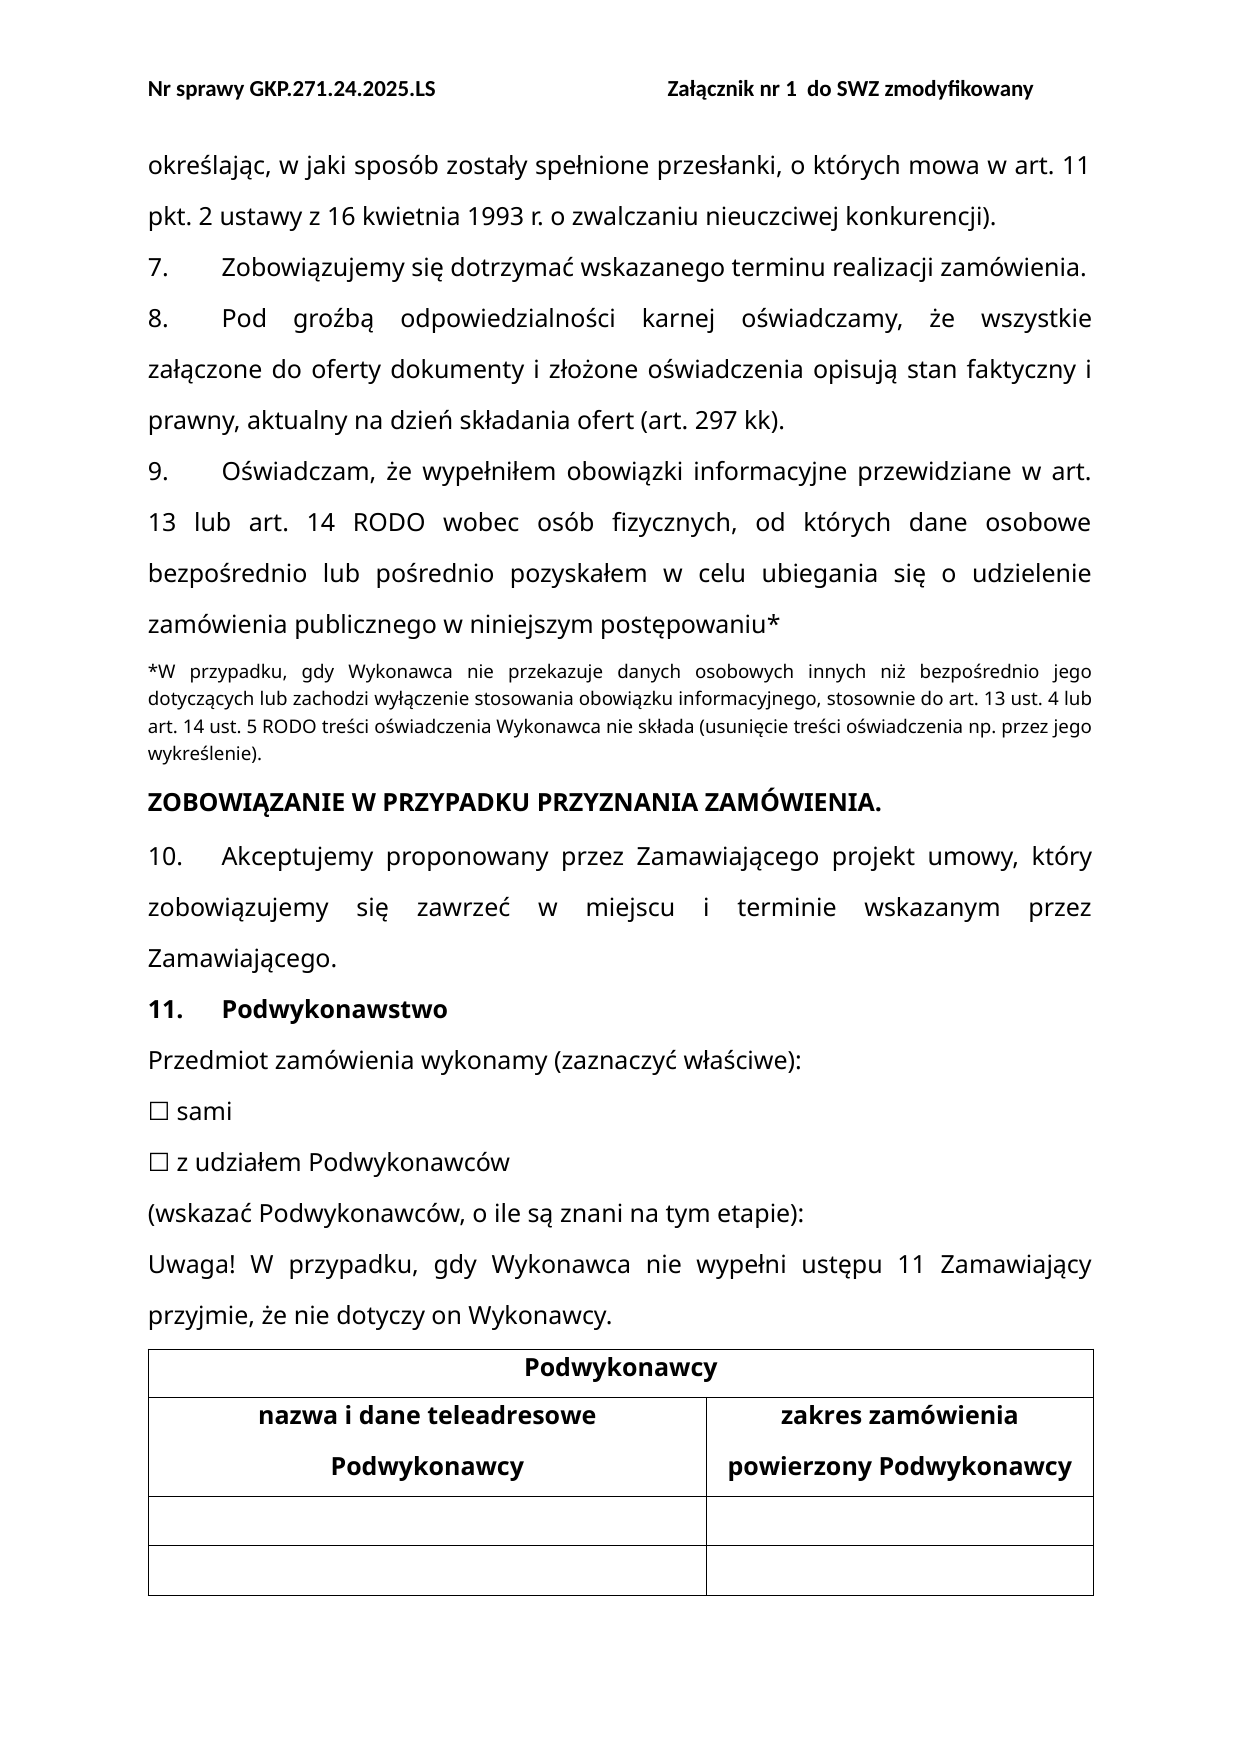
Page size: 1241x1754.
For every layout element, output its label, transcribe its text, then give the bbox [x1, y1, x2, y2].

text 9. Oświadczam, że wypełniłem obowiązki informacyjne przewidziane w art. 13 lub art. 14 RODO wobec osób fizycznych, od których dane osobowe bezpośrednio lub pośrednio pozyskałem w celu ubiegania się o udzielenie zamówienia publicznego w niniejszym postępowaniu* [148, 454, 1093, 641]
text ZOBOWIĄZANIE W PRZYPADKU PRZYZNANIA ZAMÓWIENIA. [148, 785, 1093, 819]
text 8. Pod groźbą odpowiedzialności karnej oświadczamy, że wszystkie załączone do oferty dokumenty i złożone oświadczenia opisują stan faktyczny i prawny, aktualny na dzień składania ofert (art. 297 kk). [148, 301, 1093, 437]
table_cell nazwa i dane teleadresowe Podwykonawcy [149, 1398, 706, 1496]
text Przedmiot zamówienia wykonamy (zaznaczyć właściwe): [148, 1042, 1093, 1076]
table_cell [149, 1546, 706, 1595]
text 10. Akceptujemy proponowany przez Zamawiającego projekt umowy, który zobowiązujemy się zawrzeć w miejscu i terminie wskazanym przez Zamawiającego. [148, 838, 1093, 974]
text ☐ sami [148, 1093, 1093, 1127]
text *W przypadku, gdy Wykonawca nie przekazuje danych osobowych innych niż bezpośrednio jego dotyczących lub zachodzi wyłączenie stosowania obowiązku informacyjnego, stosownie do art. 13 ust. 4 lub art. 14 ust. 5 RODO treści oświadczenia Wykonawca nie składa (usunięcie treści oświadczenia np. przez jego wykreślenie). [148, 658, 1093, 766]
text Uwaga! W przypadku, gdy Wykonawca nie wypełni ustępu 11 Zamawiający przyjmie, że nie dotyczy on Wykonawcy. [148, 1246, 1093, 1332]
table_header Podwykonawcy [149, 1350, 1093, 1397]
text 11. Podwykonawstwo [148, 991, 1093, 1025]
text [148, 148, 1093, 233]
table_cell [149, 1497, 706, 1545]
text ☐ z udziałem Podwykonawców [148, 1144, 1093, 1178]
table_cell [707, 1497, 1093, 1545]
table_cell [707, 1546, 1093, 1595]
table_cell zakres zamówienia powierzony Podwykonawcy [707, 1398, 1093, 1496]
text 7. Zobowiązujemy się dotrzymać wskazanego terminu realizacji zamówienia. [148, 250, 1093, 284]
text (wskazać Podwykonawców, o ile są znani na tym etapie): [148, 1195, 1093, 1229]
